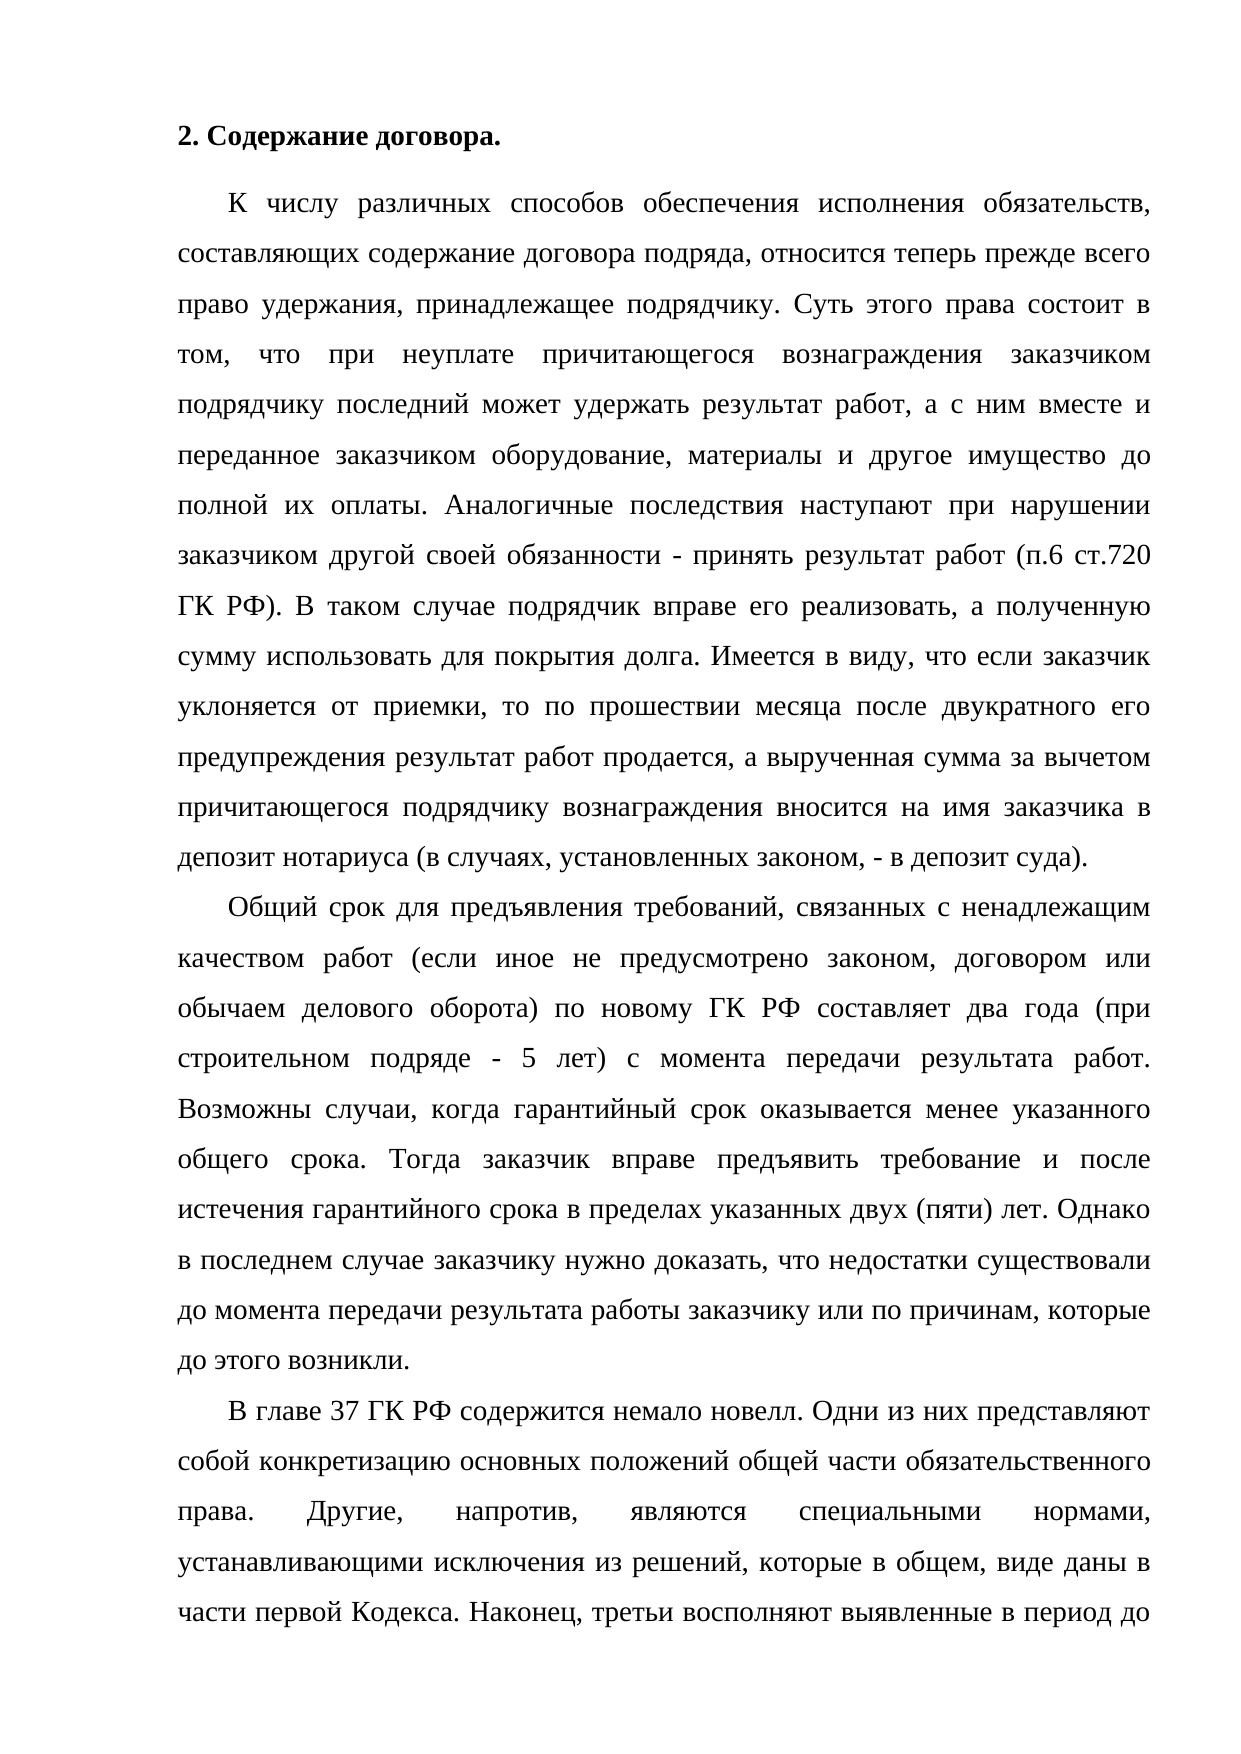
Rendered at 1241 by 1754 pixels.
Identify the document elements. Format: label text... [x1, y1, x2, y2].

text Общий срок для предъявления требований, связанных с ненадлежащим качеством работ (если иное не предусмотрено законом, договором или обычаем делового оборота) по новому ГК РФ составляет два года (при строительном подряде - 5 лет) с момента передачи результата работ. Возможны случаи, когда гарантийный срок оказывается менее указанного общего срока. Тогда заказчик вправе предъявить требование и после истечения гарантийного срока в пределах указанных двух (пяти) лет. Однако в последнем случае заказчику нужно доказать, что недостатки существовали до момента передачи результата работы заказчику или по причинам, которые до этого возникли. [177, 889, 1152, 1376]
text К числу различных способов обеспечения исполнения обязательств, составляющих содержание договора подряда, относится теперь прежде всего право удержания, принадлежащее подрядчику. Суть этого права состоит в том, что при неуплате причитающегося вознаграждения заказчиком подрядчику последний может удержать результат работ, а c ним вместе и переданное заказчиком оборудование, материалы и другое имущество до полной их оплаты. Аналогичные последствия наступают при нарушении заказчиком другой своей обязанности - принять результат работ (п.6 cт.720 ГК РФ). В таком случае подрядчик вправе его реализовать, а полученную сумму использовать для покрытия долга. Имеется в виду, что если заказчик уклоняется от приемки, то по прошествии месяца после двукратного его предупреждения результат работ продается, а вырученная сумма за вычетом причитающегося подрядчику вознаграждения вносится на имя заказчика в депозит нотариуса (в случаях, установленных законом, - в депозит суда). [177, 185, 1152, 873]
text 2. Содержание договора. [177, 118, 1152, 152]
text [177, 1393, 1152, 1627]
